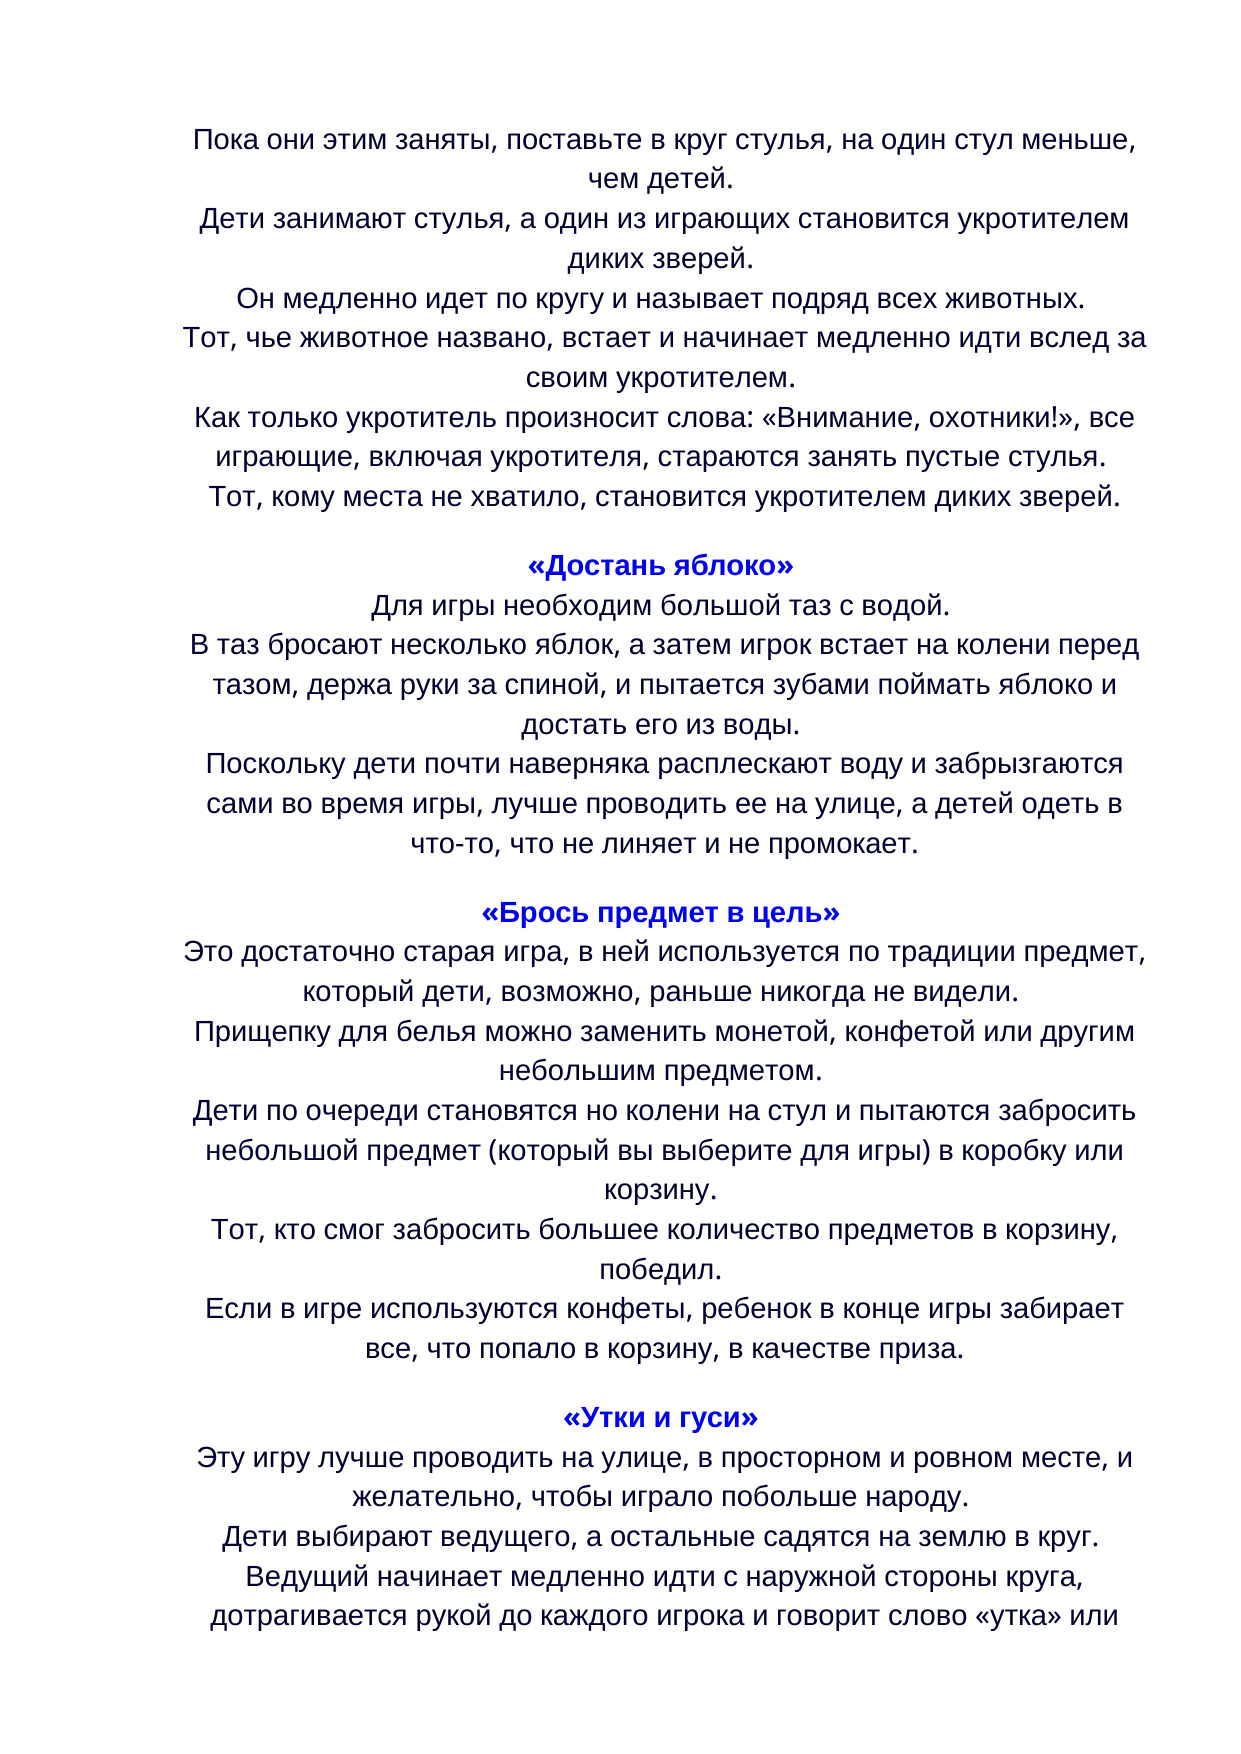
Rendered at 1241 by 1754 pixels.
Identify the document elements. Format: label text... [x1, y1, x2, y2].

text «Достань яблоко» Для игры необходим большой таз с водой. В таз бросают несколько яблок, а затем игрок встает на колени перед тазом, держа руки за спиной, и пытается зубами поймать яблоко и достать его из воды. Поскольку дети почти наверняка расплескают воду и забрызгаются сами во время игры, лучше проводить ее на улице, а детей одеть в что-то, что не линяет и не промокает. [177, 544, 1152, 862]
text «Брось предмет в цель» Это достаточно старая игра, в ней используется по традиции предмет, который дети, возможно, раньше никогда не видели. Прищепку для белья можно заменить монетой, конфетой или другим небольшим предметом. Дети по очереди становятся но колени на стул и пытаются забросить небольшой предмет (который вы выберите для игры) в коробку или корзину. Тот, кто смог забросить большее количество предметов в корзину, победил. Если в игре используются конфеты, ребенок в конце игры забирает все, что попало в корзину, в качестве приза. [177, 891, 1152, 1367]
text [177, 118, 1152, 515]
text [177, 1396, 1152, 1634]
